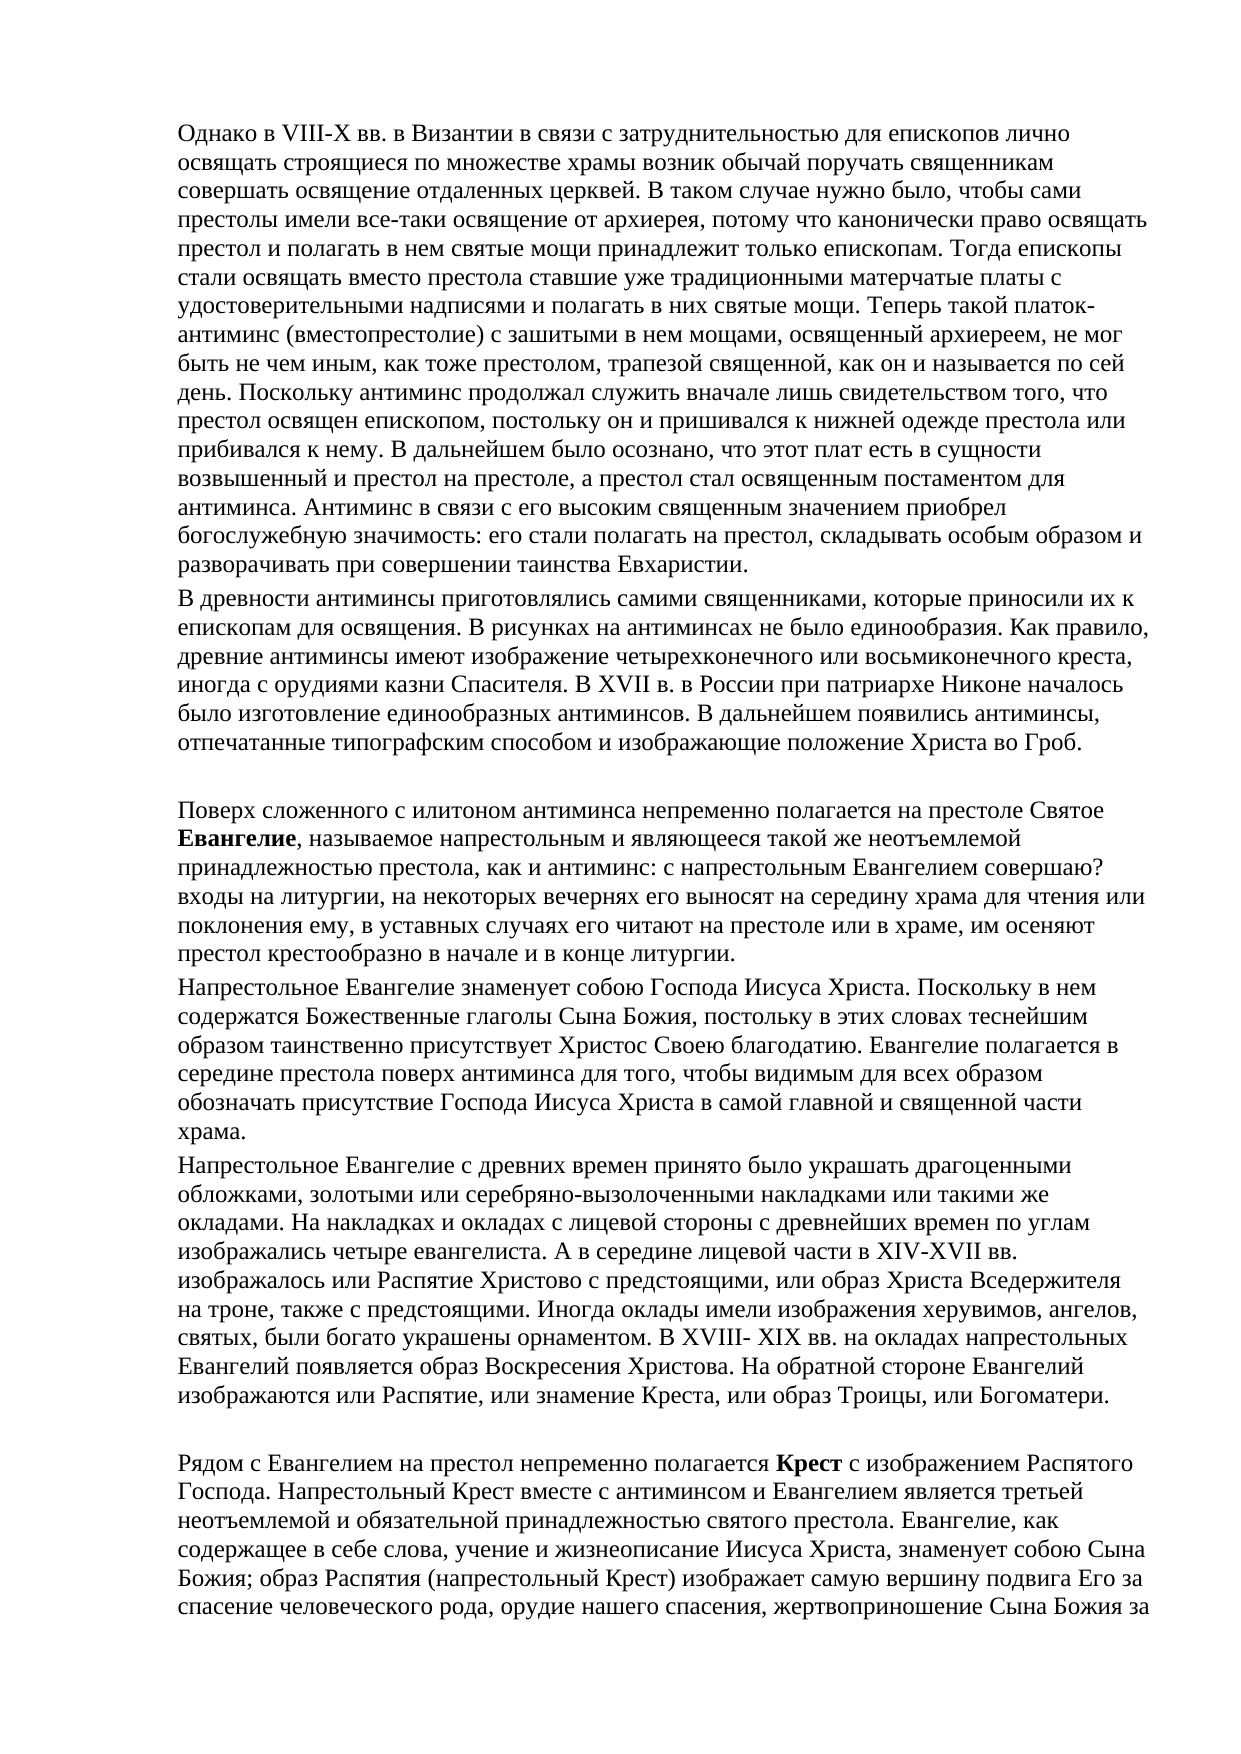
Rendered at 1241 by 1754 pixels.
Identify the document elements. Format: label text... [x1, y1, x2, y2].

text Напрестольное Евангелие знаменует собою Господа Иисуса Христа. Поскольку в нем содержатся Божественные глаголы Сына Божия, постольку в этих словах теснейшим образом таинственно присутствует Христос Своею благодатию. Евангелие полагается в середине престола поверх антиминса для того, чтобы видимым для всех образом обозначать присутствие Господа Иисуса Христа в самой главной и священной части храма. [177, 972, 1152, 1145]
text Поверх сложенного с илитоном антиминса непременно полагается на престоле Святое Евангелие, называемое напрестольным и являющееся такой же неотъемлемой принадлежностью престола, как и антиминс: с напрестольным Евангелием совершаю? входы на литургии, на некоторых вечернях его выносят на середину храма для чтения или поклонения ему, в уставных случаях его читают на престоле или в храме, им осеняют престол крестообразно в начале и в конце литургии. [177, 795, 1152, 967]
text Напрестольное Евангелие с древних времен принято было украшать драгоценными обложками, золотыми или серебряно-вызолоченными накладками или такими же окладами. На накладках и окладах с лицевой стороны с древнейших времен по углам изображались четыре евангелиста. А в середине лицевой части в XIV-XVII вв. изображалось или Распятие Христово с предстоящими, или образ Христа Вседержителя на троне, также с предстоящими. Иногда оклады имели изображения херувимов, ангелов, святых, были богато украшены орнаментом. В XVIII- XIX вв. на окладах напрестольных Евангелий появляется образ Воскресения Христова. На обратной стороне Евангелий изображаются или Распятие, или знамение Креста, или образ Троицы, или Богоматери. [177, 1150, 1152, 1409]
text Однако в VIII-Х вв. в Византии в связи с затруднительностью для епископов лично освящать строящиеся по множестве храмы возник обычай поручать священникам совершать освящение отдаленных церквей. В таком случае нужно было, чтобы сами престолы имели все-таки освящение от архиерея, потому что канонически право освящать престол и полагать в нем святые мощи принадлежит только епископам. Тогда епископы стали освящать вместо престола ставшие уже традиционными матерчатые платы с удостоверительными надписями и полагать в них святые мощи. Теперь такой платок-антиминс (вместопрестолие) с зашитыми в нем мощами, освященный архиереем, не мог быть не чем иным, как тоже престолом, трапезой священной, как он и называется по сей день. Поскольку антиминс продолжал служить вначале лишь свидетельством того, что престол освящен епископом, постольку он и пришивался к нижней одежде престола или прибивался к нему. В дальнейшем было осознано, что этот плат есть в сущности возвышенный и престол на престоле, а престол стал освященным постаментом для антиминса. Антиминс в связи с его высоким священным значением приобрел богослужебную значимость: его стали полагать на престол, складывать особым образом и разворачивать при совершении таинства Евхаристии. [177, 118, 1152, 578]
text В древности антиминсы приготовлялись самими священниками, которые приносили их к епископам для освящения. В рисунках на антиминсах не было единообразия. Как правило, древние антиминсы имеют изображение четырехконечного или восьмиконечного креста, иногда с орудиями казни Спасителя. В XVII в. в России при патриархе Никоне началось было изготовление единообразных антиминсов. В дальнейшем появились антиминсы, отпечатанные типографским способом и изображающие положение Христа во Гроб. [177, 583, 1152, 756]
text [177, 1448, 1152, 1620]
